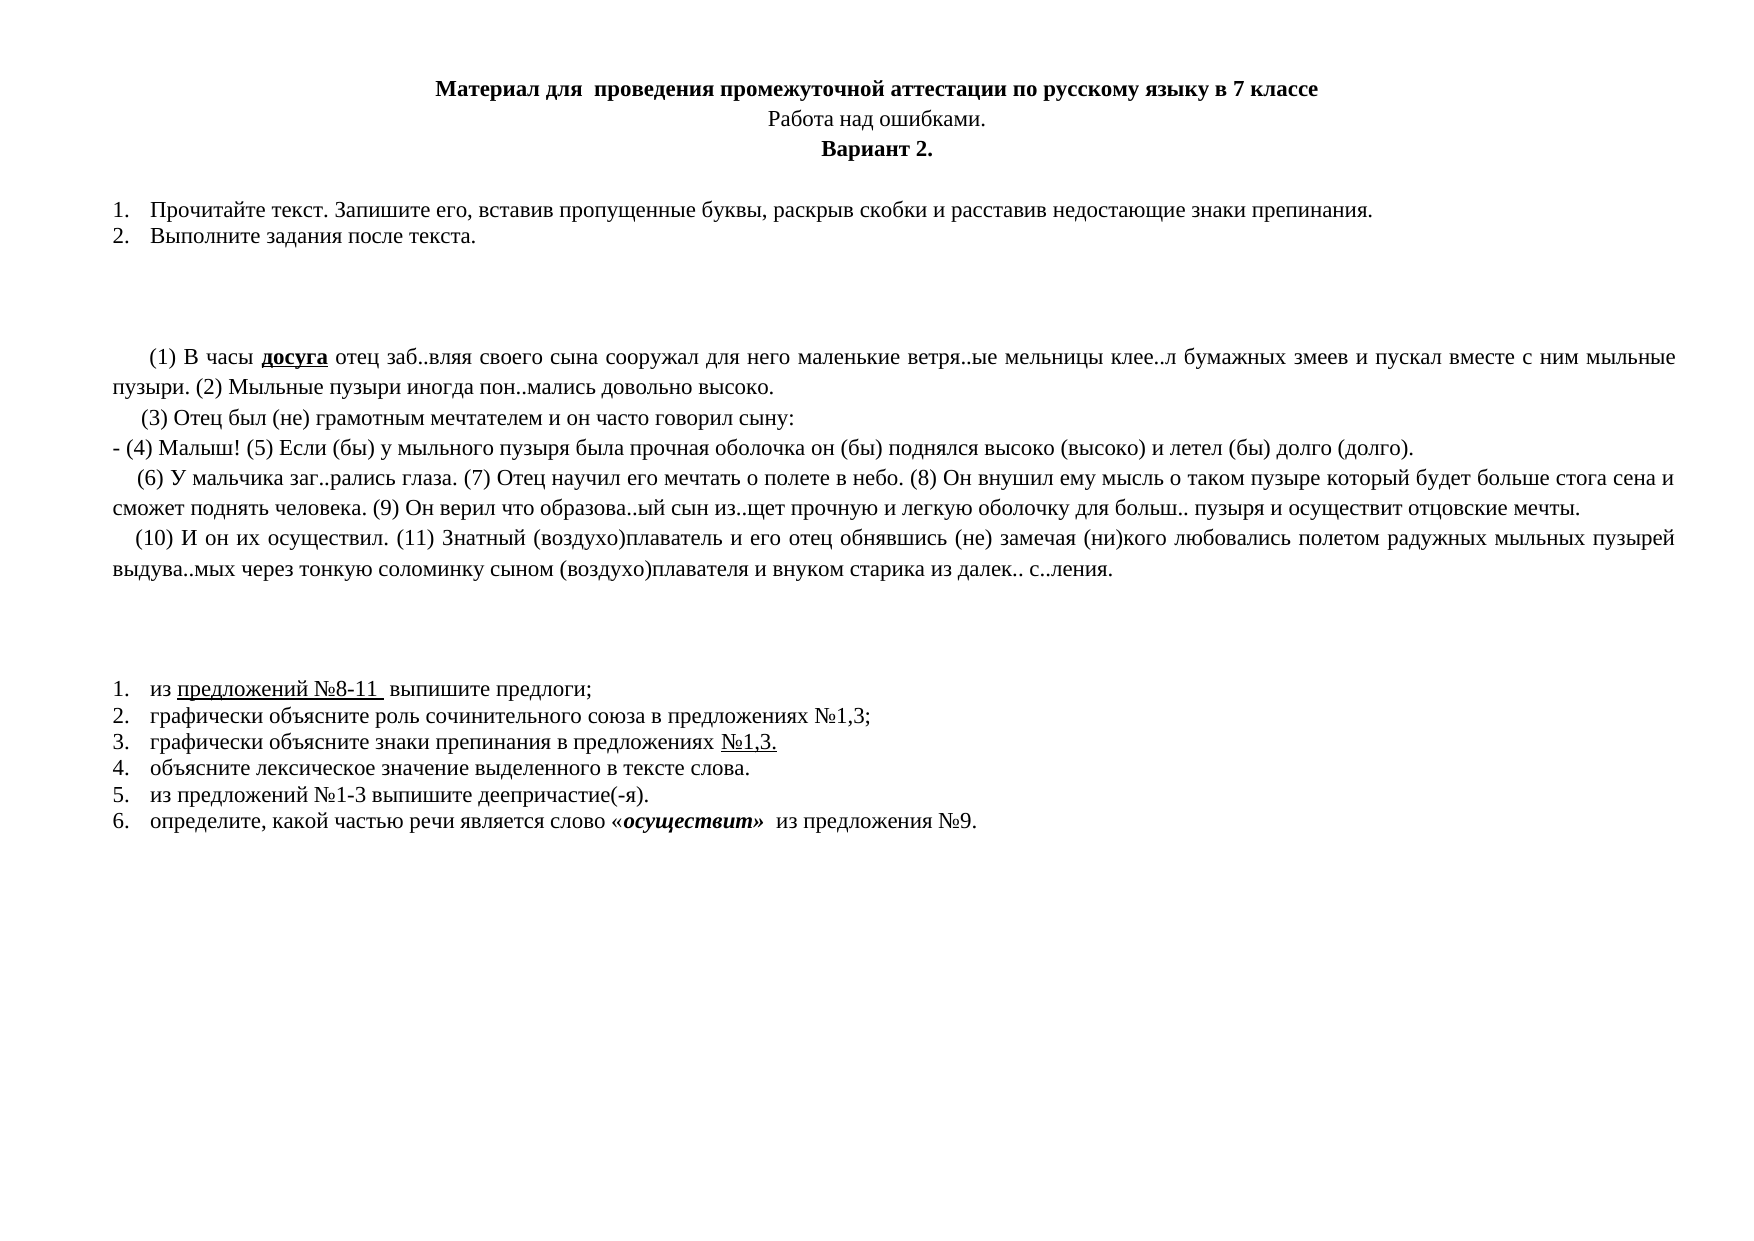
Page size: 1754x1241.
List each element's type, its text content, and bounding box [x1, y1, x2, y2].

list объясните лексическое значение выделенного в тексте слова. [112, 754, 1679, 781]
text (3) Отец был (не) грамотным мечтателем и он часто говорил сыну: [112, 403, 1679, 430]
list Прочитайте текст. Запишите его, вставив пропущенные буквы, раскрыв скобки и расставив недостающие знаки препинания. [112, 196, 1679, 222]
list Выполните задания после текста. [112, 222, 1679, 248]
text (6) У мальчика заг..рались глаза. (7) Отец научил его мечтать о полете в небо. (8) Он внушил ему мысль о таком пузыре который будет больше стога сена и сможет поднять человека. (9) Он верил что образова..ый сын из..щет прочную и легкую оболочку для больш.. пузыря и осуществит отцовские мечты. [112, 464, 1679, 521]
text Вариант 2. [75, 135, 1679, 162]
list из предложений №1-3 выпишите деепричастие(-я). [112, 781, 1679, 807]
text Материал для проведения промежуточной аттестации по русскому языку в 7 классе [75, 75, 1679, 101]
text (10) И он их осуществил. (11) Знатный (воздухо)плаватель и его отец обнявшись (не) замечая (ни)кого любовались полетом радужных мыльных пузырей выдува..мых через тонкую соломинку сыном (воздухо)плавателя и внуком старика из далек.. с..ления. [112, 524, 1679, 581]
list графически объясните знаки препинания в предложениях №1,3. [112, 728, 1679, 754]
list графически объясните роль сочинительного союза в предложениях №1,3; [112, 702, 1679, 728]
list определите, какой частью речи является слово «осуществит» из предложения №9. [112, 807, 1679, 833]
text - (4) Малыш! (5) Если (бы) у мыльного пузыря была прочная оболочка он (бы) поднялся высоко (высоко) и летел (бы) долго (долго). [112, 434, 1679, 460]
text (1) В часы досуга отец заб..вляя своего сына сооружал для него маленькие ветря..ые мельницы клее..л бумажных змеев и пускал вместе с ним мыльные пузыри. (2) Мыльные пузыри иногда пон..мались довольно высоко. [112, 343, 1679, 400]
text Работа над ошибками. [75, 105, 1679, 132]
list из предложений №8-11 выпишите предлоги; [112, 675, 1679, 702]
